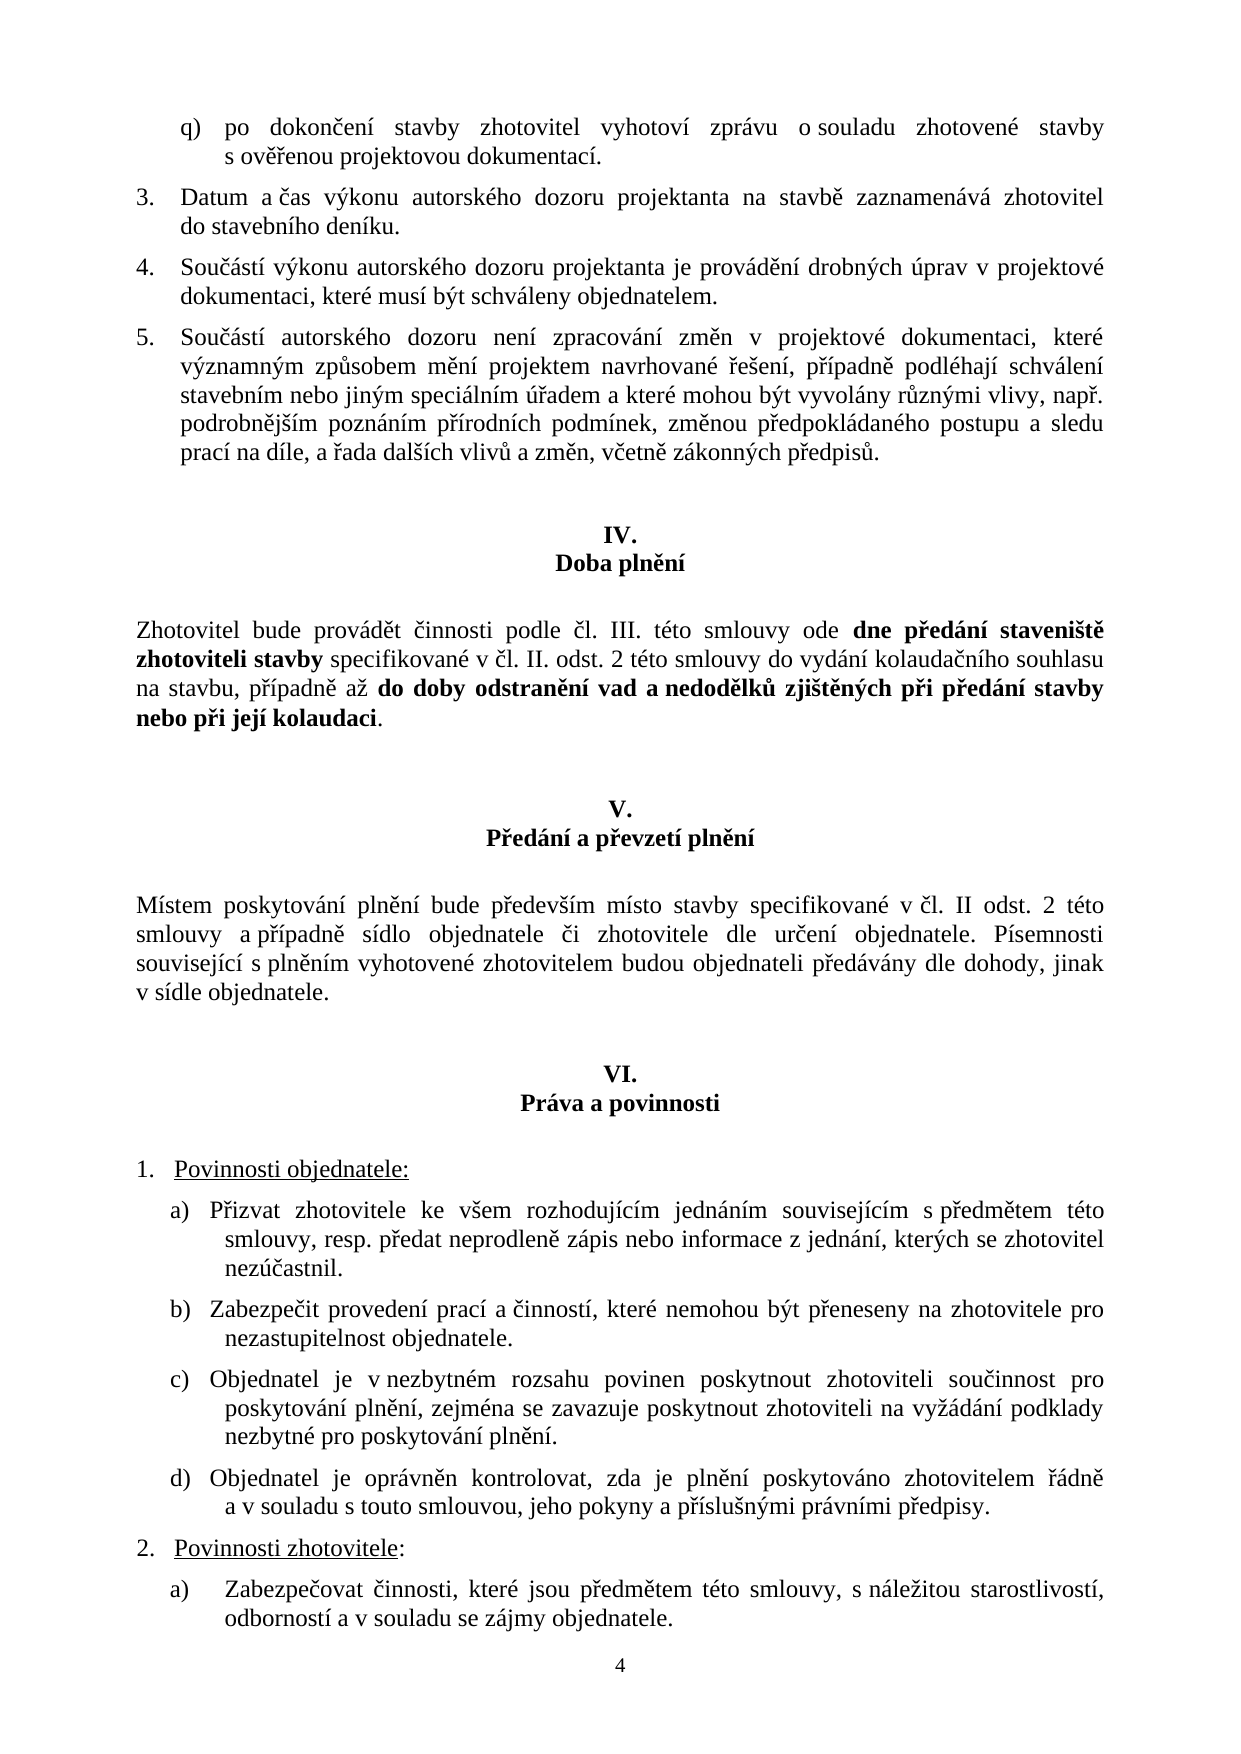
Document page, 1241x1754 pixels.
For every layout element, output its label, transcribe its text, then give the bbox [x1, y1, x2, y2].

list Povinnosti zhotovitele: [136, 1533, 1104, 1561]
list Povinnosti objednatele: [136, 1154, 1104, 1183]
text IV. [136, 520, 1104, 548]
list Datum a čas výkonu autorského dozoru projektanta na stavbě zaznamenává zhotovitel do stavebního deníku. [136, 182, 1104, 240]
text VI. [136, 1059, 1104, 1088]
list Zabezpečit provedení prací a činností, které nemohou být přeneseny na zhotovitele pro nezastupitelnost objednatele. [170, 1294, 1104, 1351]
list po dokončení stavby zhotovitel vyhotoví zprávu o souladu zhotovené stavby s ověřenou projektovou dokumentací. [180, 112, 1104, 170]
list Zabezpečovat činnosti, které jsou předmětem této smlouvy, s náležitou starostlivostí, odborností a v souladu se zájmy objednatele. [169, 1574, 1104, 1631]
text Zhotovitel bude provádět činnosti podle čl. III. této smlouvy ode dne předání staveniště zhotoviteli stavby specifikované v čl. II. odst. 2 této smlouvy do vydání kolaudačního souhlasu na stavbu, případně až do doby odstranění vad a nedodělků zjištěných při předání stavby nebo při její kolaudaci. [136, 615, 1104, 731]
text Předání a převzetí plnění [136, 823, 1104, 852]
text Místem poskytování plnění bude především místo stavby specifikované v čl. II odst. 2 této smlouvy a případně sídlo objednatele či zhotovitele dle určení objednatele. Písemnosti související s plněním vyhotovené zhotovitelem budou objednateli předávány dle dohody, jinak v sídle objednatele. [136, 889, 1104, 1006]
list Součástí výkonu autorského dozoru projektanta je provádění drobných úprav v projektové dokumentaci, které musí být schváleny objednatelem. [136, 252, 1104, 310]
text Doba plnění [136, 548, 1104, 577]
list Součástí autorského dozoru není zpracování změn v projektové dokumentaci, které významným způsobem mění projektem navrhované řešení, případně podléhají schválení stavebním nebo jiným speciálním úřadem a které mohou být vyvolány různými vlivy, např. podrobnějším poznáním přírodních podmínek, změnou předpokládaného postupu a sledu prací na díle, a řada dalších vlivů a změn, včetně zákonných předpisů. [136, 322, 1104, 466]
list Přizvat zhotovitele ke všem rozhodujícím jednáním souvisejícím s předmětem této smlouvy, resp. předat neprodleně zápis nebo informace z jednání, kterých se zhotovitel nezúčastnil. [170, 1195, 1104, 1281]
list Objednatel je v nezbytném rozsahu povinen poskytnout zhotoviteli součinnost pro poskytování plnění, zejména se zavazuje poskytnout zhotoviteli na vyžádání podklady nezbytné pro poskytování plnění. [170, 1364, 1104, 1450]
text V. [136, 794, 1104, 823]
list Objednatel je oprávněn kontrolovat, zda je plnění poskytováno zhotovitelem řádně a v souladu s touto smlouvou, jeho pokyny a příslušnými právními předpisy. [170, 1463, 1104, 1520]
text Práva a povinnosti [136, 1088, 1104, 1116]
